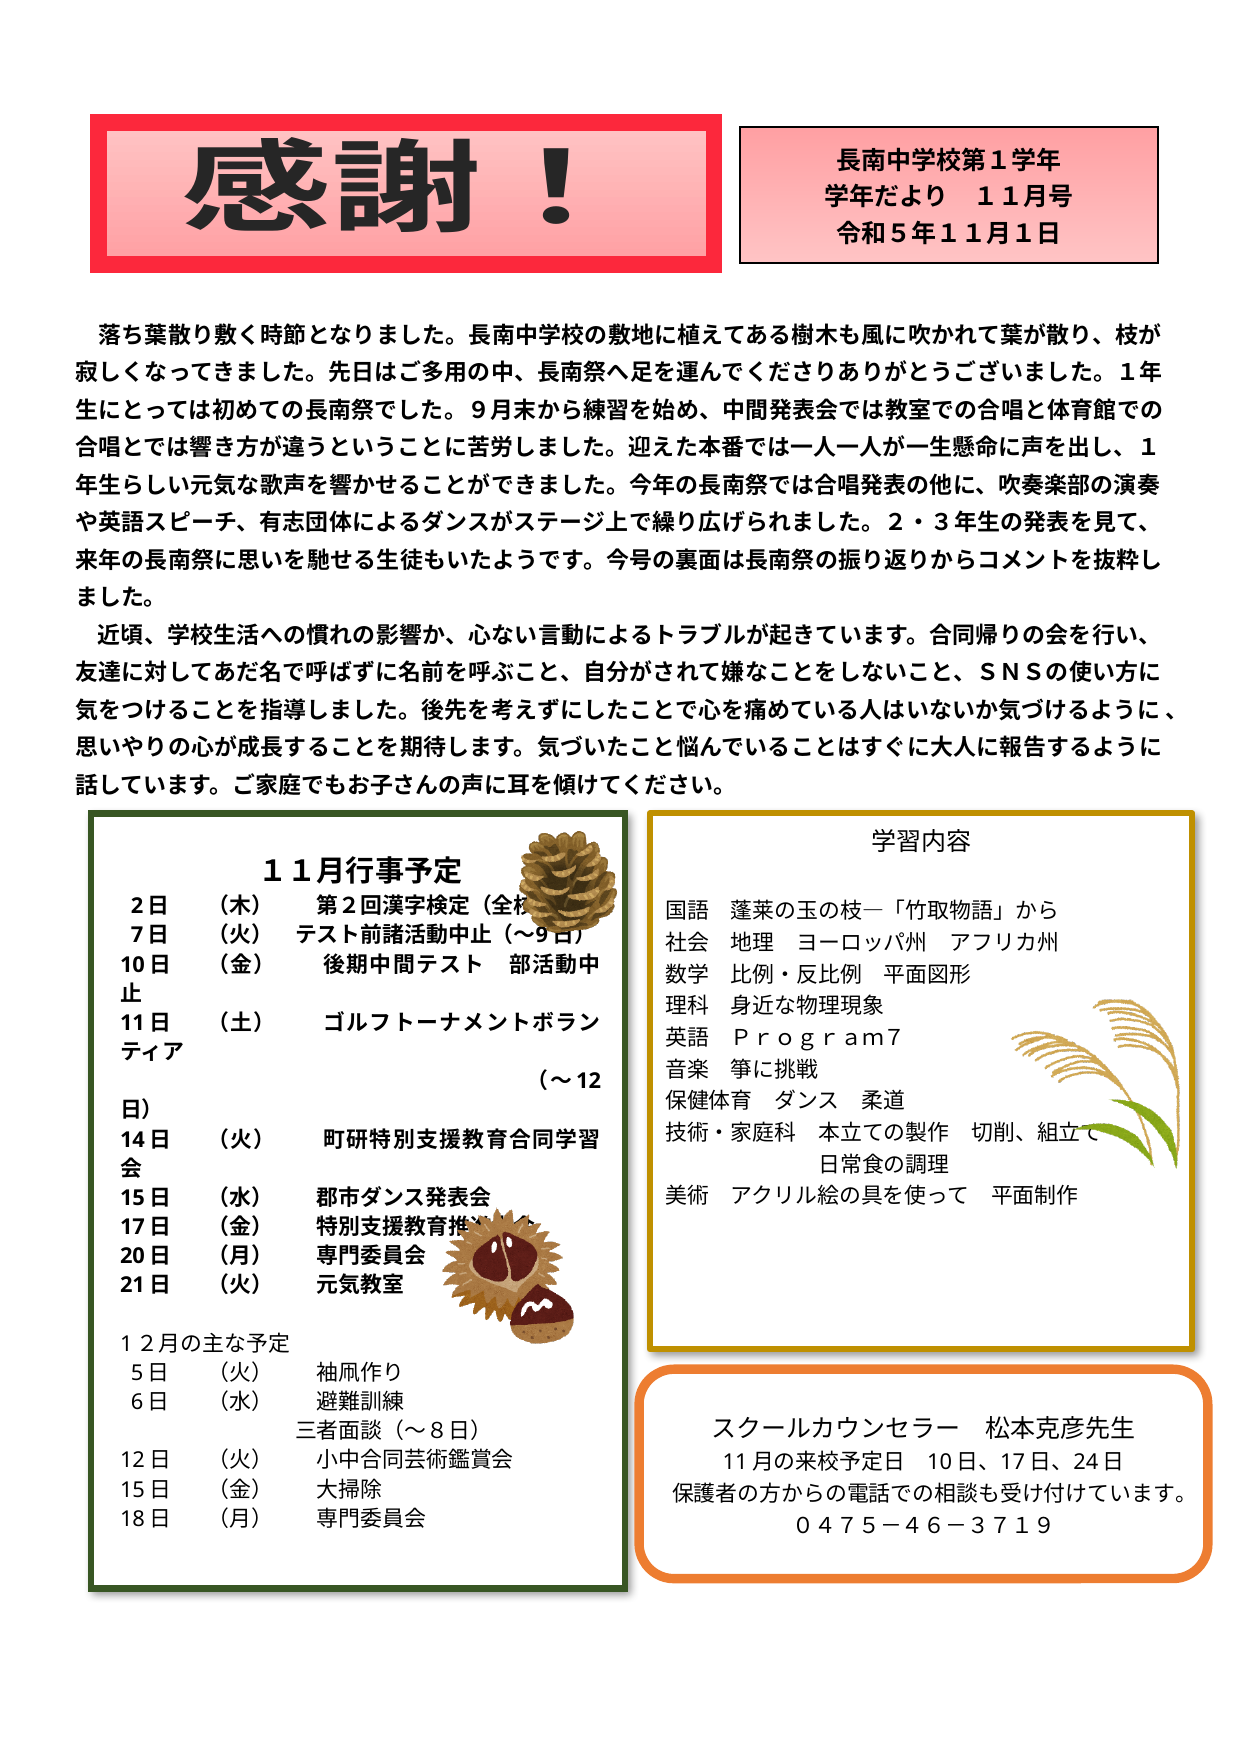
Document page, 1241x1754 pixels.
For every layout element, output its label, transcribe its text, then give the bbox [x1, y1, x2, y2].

text 近頃、学校生活への慣れの影響か、心ない言動によるトラブルが起きています。合同帰りの会を行い、友達に対してあだ名で呼ばずに名前を呼ぶこと、自分がされて嫌なことをしないこと、ＳＮＳの使い方に気をつけることを指導しました。後先を考えずにしたことで心を痛めている人はいないか気づけるように、思いやりの心が成長することを期待します。気づいたこと悩んでいることはすぐに大人に報告するように話しています。ご家庭でもお子さんの声に耳を傾けてください。 [75, 614, 1165, 802]
text 落ち葉散り敷く時節となりました。長南中学校の敷地に植えてある樹木も風に吹かれて葉が散り、枝が寂しくなってきました。先日はご多用の中、長南祭へ足を運んでくださりありがとうございました。１年生にとっては初めての長南祭でした。９月末から練習を始め、中間発表会では教室での合唱と体育館での合唱とでは響き方が違うということに苦労しました。迎えた本番では一人一人が一生懸命に声を出し、１年生らしい元気な歌声を響かせることができました。今年の長南祭では合唱発表の他に、吹奏楽部の演奏や英語スピーチ、有志団体によるダンスがステージ上で繰り広げられました。２・３年生の発表を見て、来年の長南祭に思いを馳せる生徒もいたようです。今号の裏面は長南祭の振り返りからコメントを抜粋しました。 [75, 314, 1165, 614]
picture [1006, 989, 1191, 1169]
picture [440, 1202, 578, 1348]
picture [512, 828, 621, 938]
